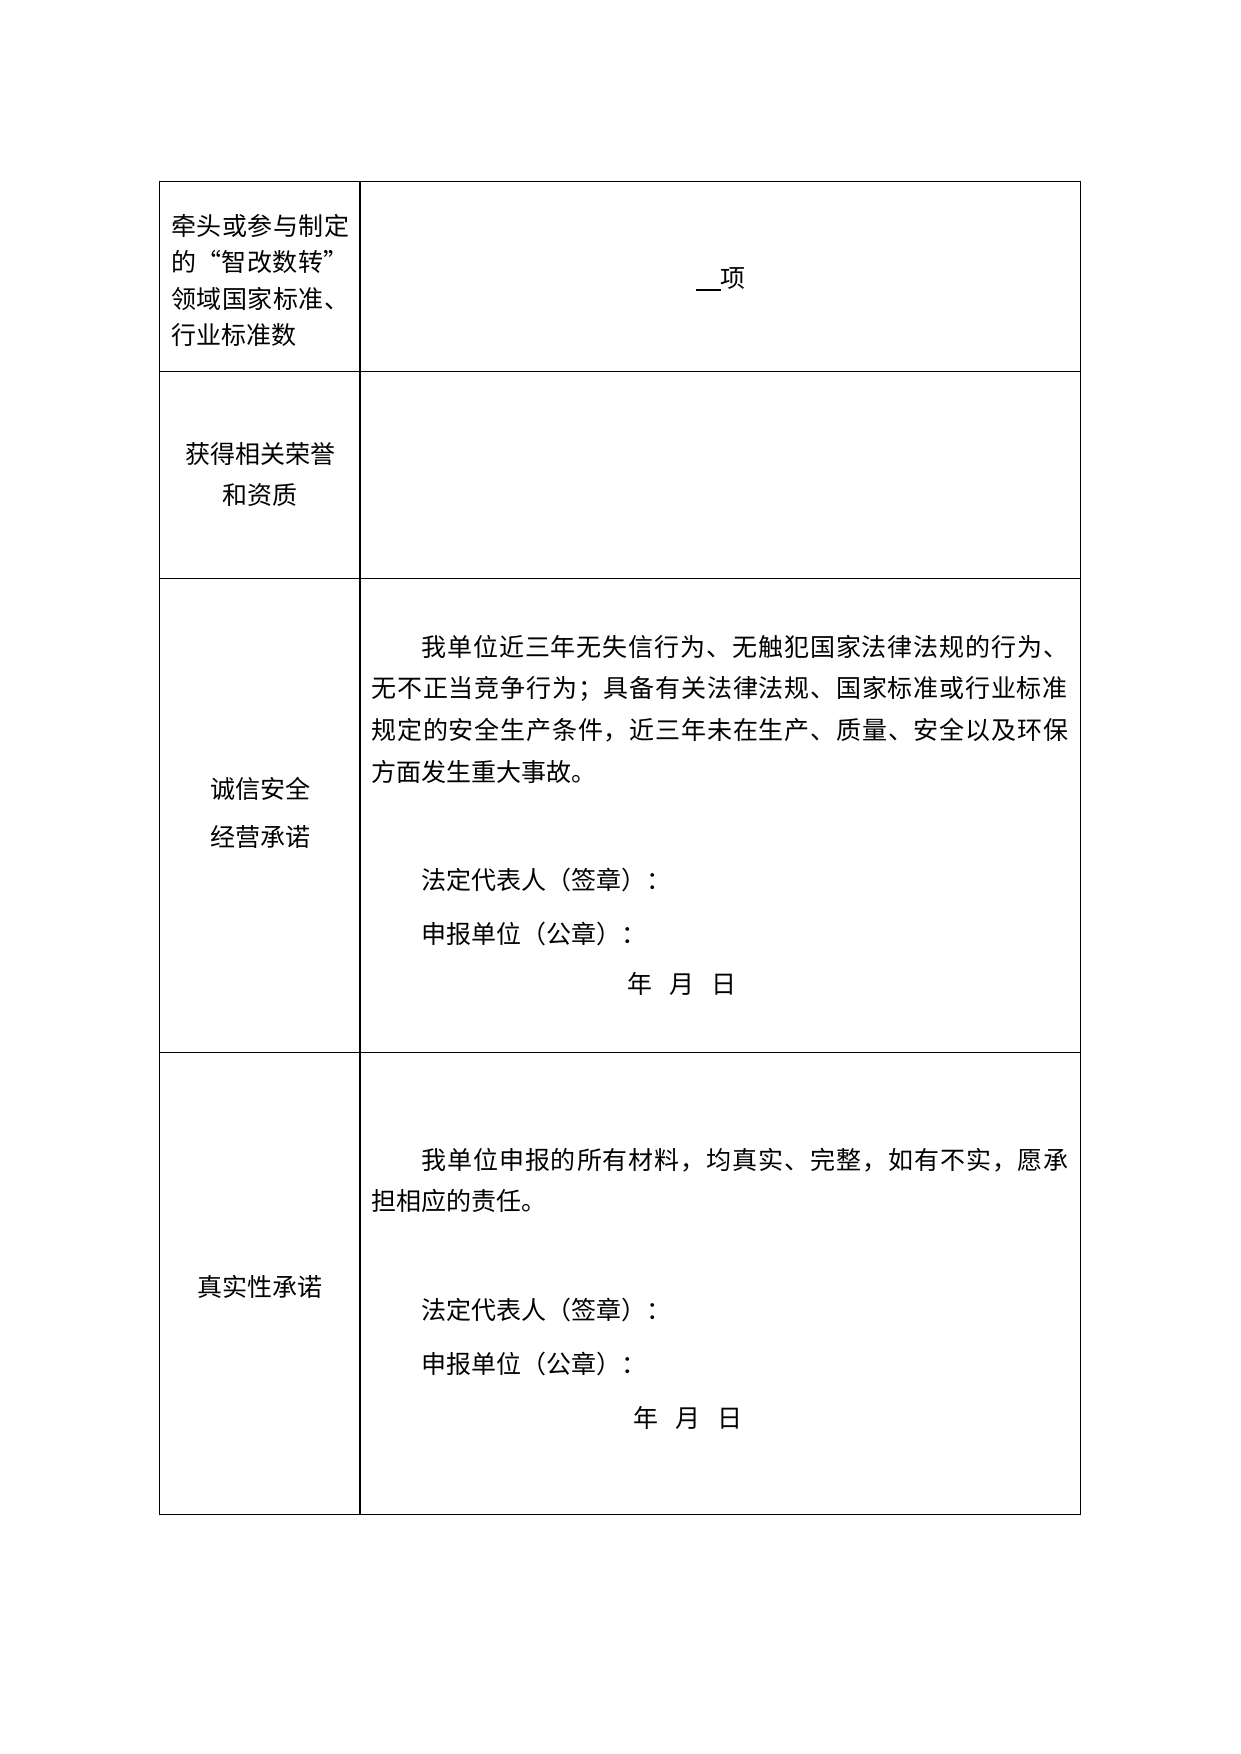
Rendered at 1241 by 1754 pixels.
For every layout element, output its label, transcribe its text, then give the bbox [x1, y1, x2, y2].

table_cell 诚信安全 经营承诺 [160, 579, 359, 1052]
table_cell 真实性承诺 [160, 1053, 359, 1514]
table_cell 牵头或参与制定的“智改数转”领域国家标准、行业标准数 [160, 182, 359, 371]
table_cell 获得相关荣誉 和资质 [160, 372, 359, 578]
table_cell 我单位申报的所有材料，均真实、完整，如有不实，愿承担相应的责任。 法定代表人（签章）： 申报单位（公章）： 年 月 日 [361, 1053, 1080, 1514]
table_cell 项 [361, 182, 1080, 371]
table_cell 我单位近三年无失信行为、无触犯国家法律法规的行为、无不正当竞争行为；具备有关法律法规、国家标准或行业标准规定的安全生产条件，近三年未在生产、质量、安全以及环保方面发生重大事故。 法定代表人（签章）： 申报单位（公章）： 年 月 日 [361, 579, 1080, 1052]
table_cell [361, 372, 1080, 578]
